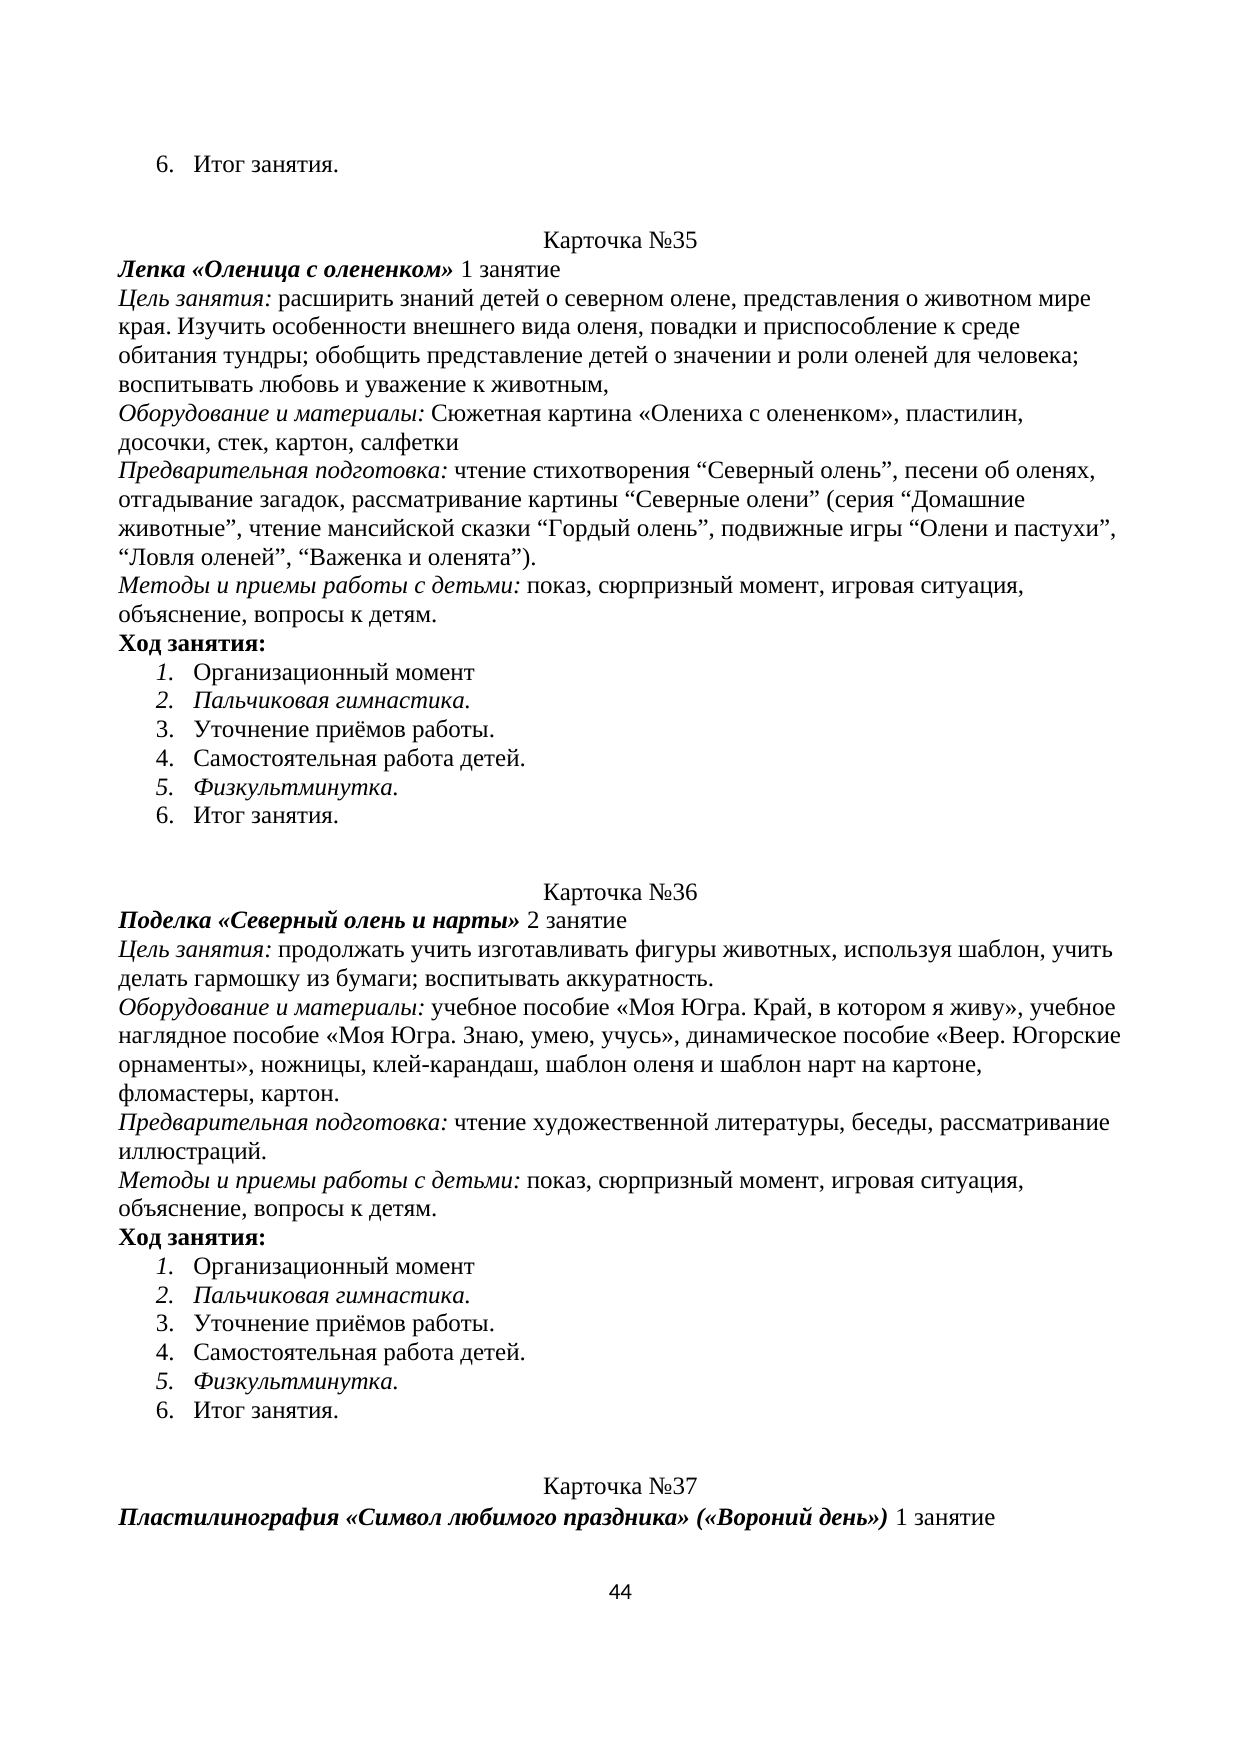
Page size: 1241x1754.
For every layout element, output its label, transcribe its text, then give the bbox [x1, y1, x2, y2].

list Физкультминутка. [156, 1366, 1122, 1395]
list Организационный момент [156, 657, 1122, 685]
text Поделка «Северный олень и нарты» 2 занятие [118, 906, 1122, 934]
text Ход занятия: [118, 1222, 1122, 1251]
text Карточка №36 [118, 877, 1122, 906]
list Организационный момент [156, 1251, 1122, 1280]
text воспитывать любовь и уважение к животным, [118, 369, 1122, 398]
text Карточка №37 [118, 1471, 1122, 1500]
list Уточнение приёмов работы. [156, 714, 1122, 743]
text Методы и приемы работы с детьми: показ, сюрпризный момент, игровая ситуация, объяснение, вопросы к детям. [118, 570, 1122, 628]
list Итог занятия. [156, 800, 1122, 829]
text Предварительная подготовка: чтение стихотворения “Северный олень”, песени об оленях, отгадывание загадок, рассматривание картины “Северные олени” (серия “Домашние животные”, чтение мансийской сказки “Гордый олень”, подвижные игры “Олени и пастухи”, “Ловля оленей”, “Важенка и оленята”). [118, 455, 1122, 570]
text Цель занятия: расширить знаний детей о северном олене, представления о животном мире края. Изучить особенности внешнего вида оленя, повадки и приспособление к среде обитания тундры; обобщить представление детей о значении и роли оленей для человека; [118, 283, 1122, 369]
list Пальчиковая гимнастика. [156, 1280, 1122, 1308]
list Самостоятельная работа детей. [156, 743, 1122, 772]
list Уточнение приёмов работы. [156, 1308, 1122, 1337]
text Лепка «Оленица с олененком» 1 занятие [118, 254, 1122, 283]
text Цель занятия: продолжать учить изготавливать фигуры животных, используя шаблон, учить делать гармошку из бумаги; воспитывать аккуратность. [118, 934, 1122, 992]
text Оборудование и материалы: учебное пособие «Моя Югра. Край, в котором я живу», учебное наглядное пособие «Моя Югра. Знаю, умею, учусь», динамическое пособие «Веер. Югорские орнаменты», ножницы, клей-карандаш, шаблон оленя и шаблон нарт на картоне, фломастеры, картон. [118, 992, 1122, 1107]
list Итог занятия. [156, 149, 1122, 177]
text Ход занятия: [118, 628, 1122, 657]
list Самостоятельная работа детей. [156, 1337, 1122, 1366]
text Методы и приемы работы с детьми: показ, сюрпризный момент, игровая ситуация, объяснение, вопросы к детям. [118, 1165, 1122, 1222]
text Оборудование и материалы: Сюжетная картина «Олениха с олененком», пластилин, досочки, стек, картон, салфетки [118, 398, 1122, 455]
text Пластилинография «Символ любимого праздника» («Вороний день») 1 занятие [118, 1502, 1122, 1531]
list Физкультминутка. [156, 772, 1122, 800]
list Итог занятия. [156, 1395, 1122, 1423]
text Предварительная подготовка: чтение художественной литературы, беседы, рассматривание иллюстраций. [118, 1107, 1122, 1165]
list Пальчиковая гимнастика. [156, 685, 1122, 714]
text Карточка №35 [118, 225, 1122, 254]
